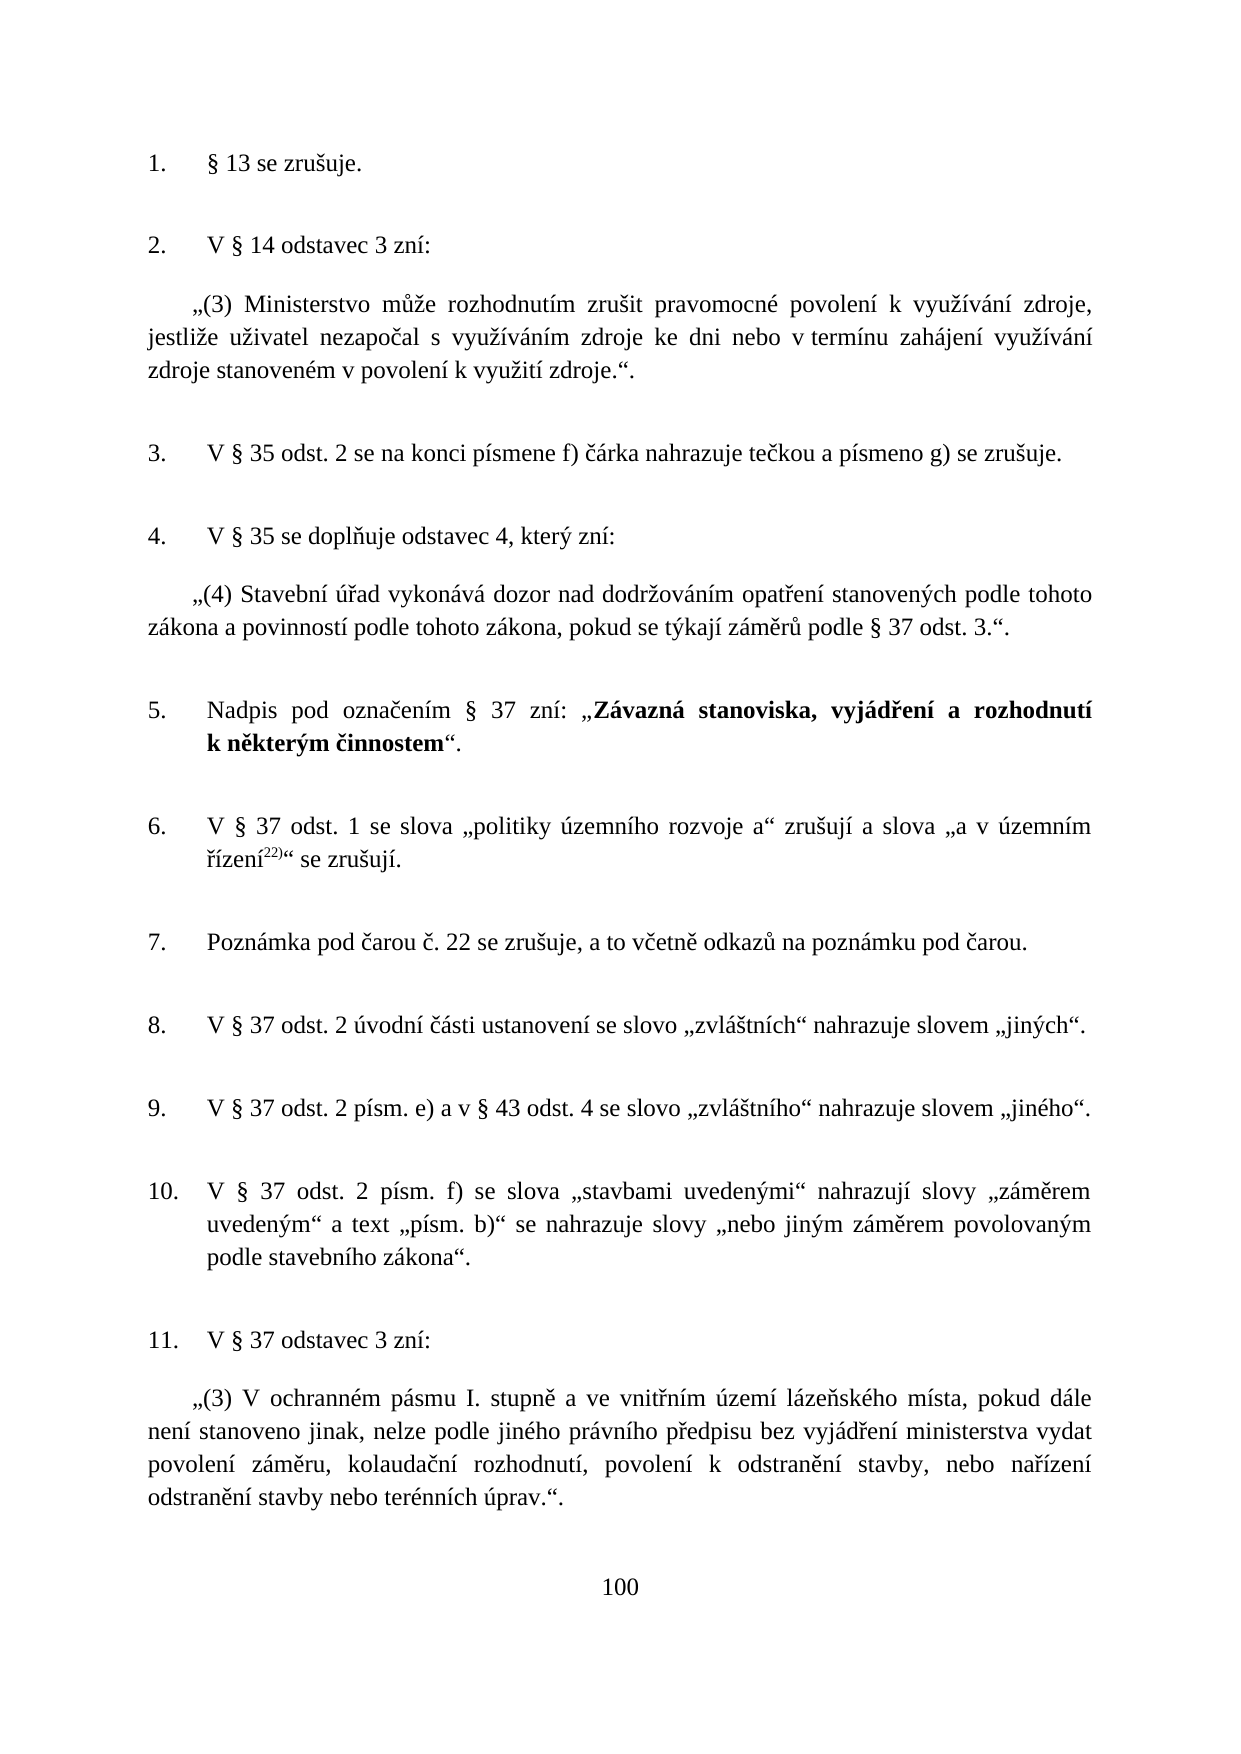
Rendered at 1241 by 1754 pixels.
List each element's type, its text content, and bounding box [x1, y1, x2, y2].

list § 13 se zrušuje. [148, 148, 1093, 176]
text V § 35 odst. 2 se na konci písmene f) čárka nahrazuje tečkou a písmeno g) se zrušuje. [148, 438, 1093, 466]
text V § 14 odstavec 3 zní: [148, 231, 1093, 259]
text V § 37 odstavec 3 zní: [148, 1325, 1093, 1354]
text „(3) V ochranném pásmu I. stupně a ve vnitřním území lázeňského místa, pokud dále není stanoveno jinak, nelze podle jiného právního předpisu bez vyjádření ministerstva vydat povolení záměru, kolaudační rozhodnutí, povolení k odstranění stavby, nebo nařízení odstranění stavby nebo terénních úprav.“. [148, 1383, 1093, 1511]
text V § 37 odst. 2 písm. f) se slova „stavbami uvedenými“ nahrazují slovy „záměrem uvedeným“ a text „písm. b)“ se nahrazuje slovy „nebo jiným záměrem povolovaným podle stavebního zákona“. [148, 1176, 1093, 1271]
text V § 37 odst. 2 úvodní části ustanovení se slovo „zvláštních“ nahrazuje slovem „jiných“. [148, 1010, 1093, 1039]
text „(3) Ministerstvo může rozhodnutím zrušit pravomocné povolení k využívání zdroje, jestliže uživatel nezapočal s využíváním zdroje ke dni nebo v termínu zahájení využívání zdroje stanoveném v povolení k využití zdroje.“. [148, 289, 1093, 383]
text V § 37 odst. 1 se slova „politiky územního rozvoje a“ zrušují a slova „a v územním řízení22)“ se zrušují. [148, 811, 1093, 873]
text V § 35 se doplňuje odstavec 4, který zní: [148, 521, 1093, 549]
text „(4) Stavební úřad vykonává dozor nad dodržováním opatření stanovených podle tohoto zákona a povinností podle tohoto zákona, pokud se týkají záměrů podle § 37 odst. 3.“. [148, 579, 1093, 641]
text V § 37 odst. 2 písm. e) a v § 43 odst. 4 se slovo „zvláštního“ nahrazuje slovem „jiného“. [148, 1093, 1093, 1122]
text Nadpis pod označením § 37 zní: „Závazná stanoviska, vyjádření a rozhodnutí k některým činnostem“. [148, 695, 1093, 757]
text Poznámka pod čarou č. 22 se zrušuje, a to včetně odkazů na poznámku pod čarou. [148, 927, 1093, 956]
